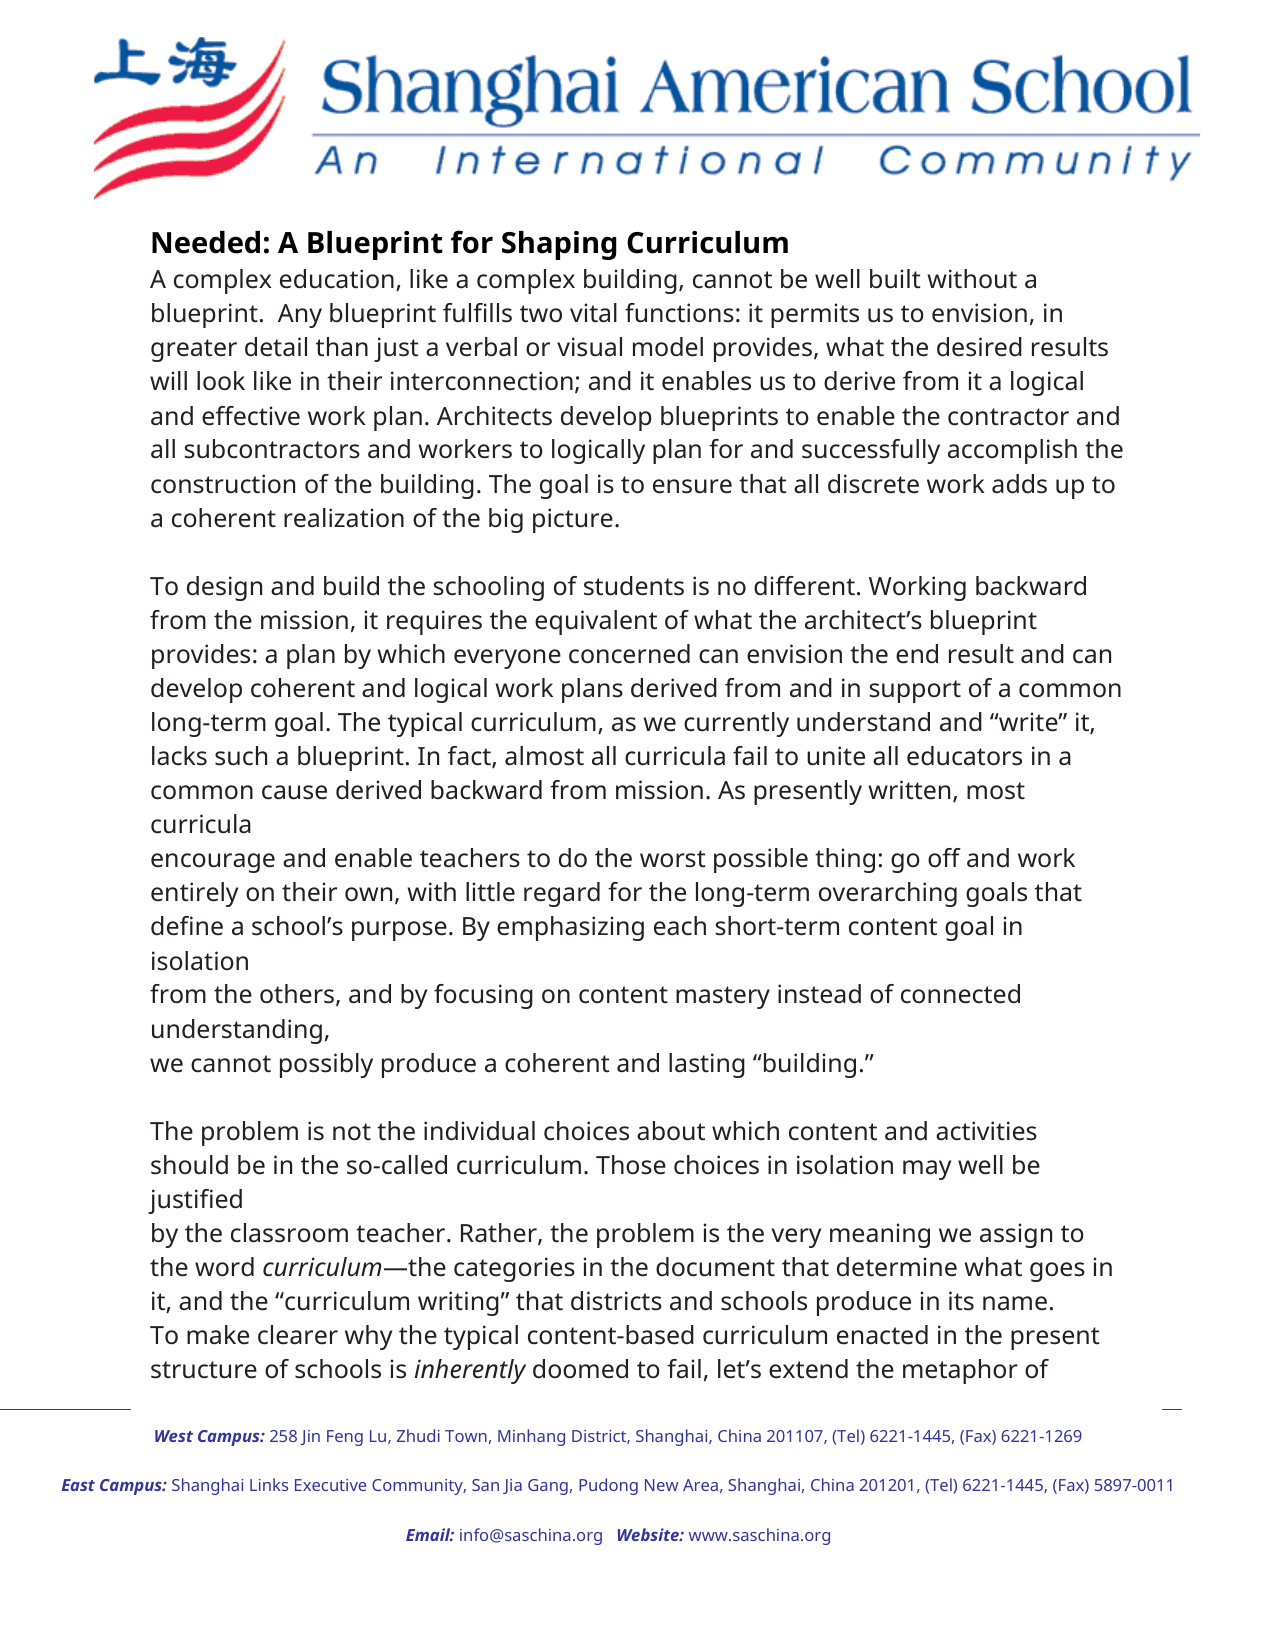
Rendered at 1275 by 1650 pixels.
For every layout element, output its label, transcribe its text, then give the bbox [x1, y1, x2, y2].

text define a school’s purpose. By emphasizing each short-term content goal in isolation [150, 909, 1125, 977]
text The problem is not the individual choices about which content and activities [150, 1113, 1125, 1147]
text To design and build the schooling of students is no different. Working backward [150, 568, 1125, 602]
text we cannot possibly produce a coherent and lasting “building.” [150, 1045, 1125, 1079]
text provides: a plan by which everyone concerned can envision the end result and can [150, 637, 1125, 671]
text lacks such a blueprint. In fact, almost all curricula fail to unite all educators in a [150, 739, 1125, 773]
text entirely on their own, with little regard for the long-term overarching goals that [150, 875, 1125, 909]
text To make clearer why the typical content-based curriculum enacted in the present [150, 1318, 1125, 1352]
text structure of schools is inherently doomed to fail, let’s extend the metaphor of [150, 1352, 1125, 1386]
text by the classroom teacher. Rather, the problem is the very meaning we assign to [150, 1216, 1125, 1250]
text it, and the “curriculum writing” that districts and schools produce in its name. [150, 1284, 1125, 1318]
text should be in the so-called curriculum. Those choices in isolation may well be justified [150, 1147, 1125, 1216]
text Needed: A Blueprint for Shaping Curriculum [150, 222, 1125, 262]
text common cause derived backward from mission. As presently written, most curricula [150, 773, 1125, 841]
text encourage and enable teachers to do the worst possible thing: go off and work [150, 841, 1125, 875]
text from the mission, it requires the equivalent of what the architect’s blueprint [150, 602, 1125, 637]
text long-term goal. The typical curriculum, as we currently understand and “write” it, [150, 705, 1125, 739]
text A complex education, like a complex building, cannot be well built without a blueprint. Any blueprint fulfills two vital functions: it permits us to envision, in greater detail than just a verbal or visual model provides, what the desired results will look like in their interconnection; and it enables us to derive from it a logical and effective work plan. Architects develop blueprints to enable the contractor and all subcontractors and workers to logically plan for and successfully accomplish the construction of the building. The goal is to ensure that all discrete work adds up to a coherent realization of the big picture. [150, 262, 1125, 534]
text from the others, and by focusing on content mastery instead of connected understanding, [150, 977, 1125, 1045]
text the word curriculum—the categories in the document that determine what goes in [150, 1250, 1125, 1284]
text develop coherent and logical work plans derived from and in support of a common [150, 671, 1125, 705]
picture [93, 37, 1200, 200]
